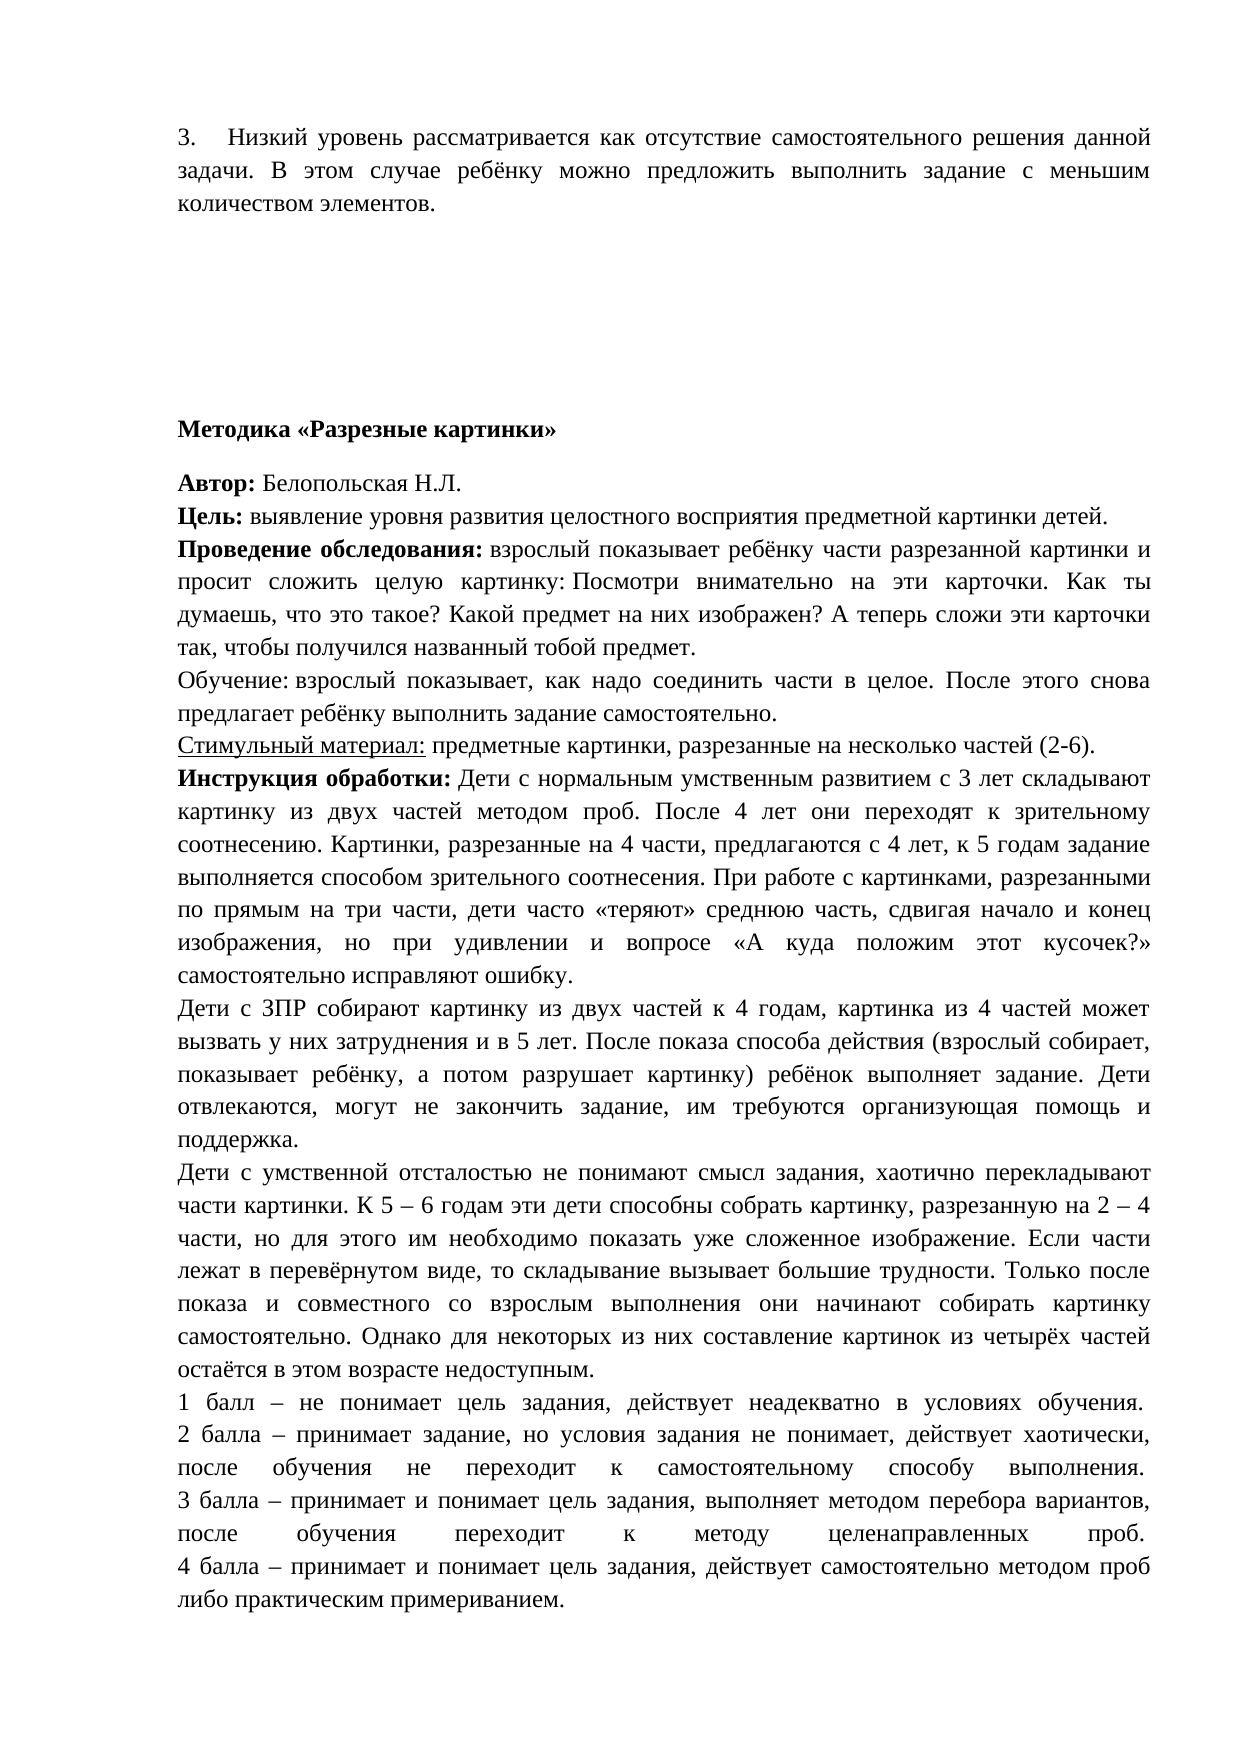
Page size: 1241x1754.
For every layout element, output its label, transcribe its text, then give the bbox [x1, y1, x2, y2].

text 3. Низкий уровень рассматривается как отсутствие самостоятельного решения данной задачи. В этом случае ребёнку можно предложить выполнить задание с меньшим количеством элементов. [177, 118, 1152, 217]
text Автор: Белопольская Н.Л. [177, 464, 1152, 497]
text Дети с умственной отсталостью не понимают смысл задания, хаотично перекладывают части картинки. К 5 – 6 годам эти дети способны собрать картинку, разрезанную на 2 – 4 части, но для этого им необходимо показать уже сложенное изображение. Если части лежат в перевёрнутом виде, то складывание вызывает большие трудности. Только после показа и совместного со взрослым выполнения они начинают собирать картинку самостоятельно. Однако для некоторых из них составление картинок из четырёх частей остаётся в этом возрасте недоступным. [177, 1153, 1152, 1383]
text Проведение обследования: взрослый показывает ребёнку части разрезанной картинки и просит сложить целую картинку: Посмотри внимательно на эти карточки. Как ты думаешь, что это такое? Какой предмет на них изображен? А теперь сложи эти карточки так, чтобы получился названный тобой предмет. [177, 529, 1152, 661]
text Стимульный материал: предметные картинки, разрезанные на несколько частей (2-6). [177, 726, 1152, 759]
text Инструкция обработки: Дети с нормальным умственным развитием с 3 лет складывают картинку из двух частей методом проб. После 4 лет они переходят к зрительному соотнесению. Картинки, разрезанные на 4 части, предлагаются с 4 лет, к 5 годам задание выполняется способом зрительного соотнесения. При работе с картинками, разрезанными по прямым на три части, дети часто «теряют» среднюю часть, сдвигая начало и конец изображения, но при удивлении и вопросе «А куда положим этот кусочек?» самостоятельно исправляют ошибку. [177, 759, 1152, 989]
text Методика «Разрезные картинки» [177, 410, 1152, 443]
text Обучение: взрослый показывает, как надо соединить части в целое. После этого снова предлагает ребёнку выполнить задание самостоятельно. [177, 661, 1152, 726]
text Дети с ЗПР собирают картинку из двух частей к 4 годам, картинка из 4 частей может вызвать у них затруднения и в 5 лет. После показа способа действия (взрослый собирает, показывает ребёнку, а потом разрушает картинку) ребёнок выполняет задание. Дети отвлекаются, могут не закончить задание, им требуются организующая помощь и поддержка. [177, 989, 1152, 1153]
text Цель: выявление уровня развития целостного восприятия предметной картинки детей. [177, 497, 1152, 529]
text 1 балл – не понимает цель задания, действует неадекватно в условиях обучения. 2 балла – принимает задание, но условия задания не понимает, действует хаотически, после обучения не переходит к самостоятельному способу выполнения. 3 балла – принимает и понимает цель задания, выполняет методом перебора вариантов, после обучения переходит к методу целенаправленных проб. 4 балла – принимает и понимает цель задания, действует самостоятельно методом проб либо практическим примериванием. [177, 1383, 1152, 1612]
